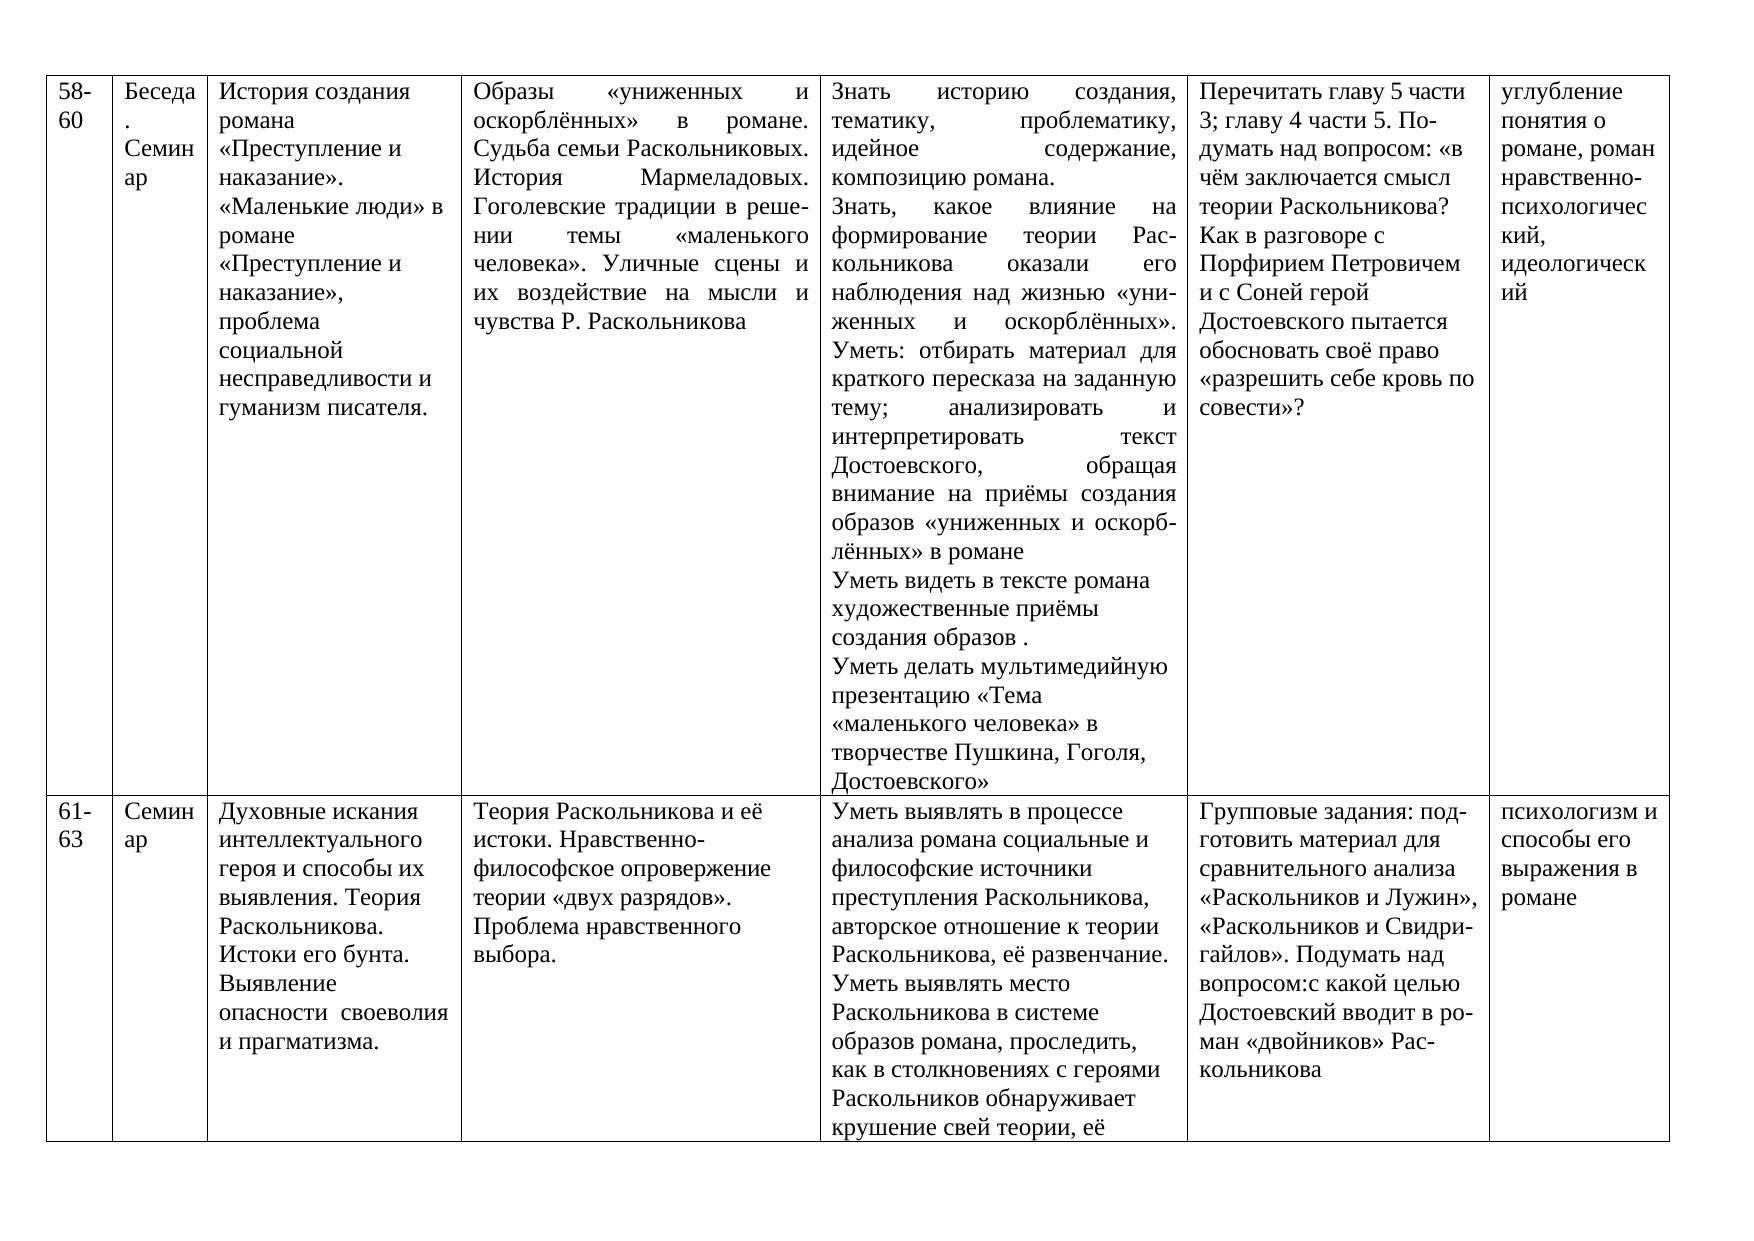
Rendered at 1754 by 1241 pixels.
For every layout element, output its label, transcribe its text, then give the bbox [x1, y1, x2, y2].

table_cell Перечитать главу 5 части 3; главу 4 части 5. Подумать над вопросом: «в чём заключается смысл теории Раскольникова? Как в разговоре с Порфирием Петровичем и с Соней герой Достоевского пытается обосновать своё право «разрешить себе кровь по совести»? [1188, 76, 1489, 795]
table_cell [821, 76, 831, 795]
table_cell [208, 796, 461, 1141]
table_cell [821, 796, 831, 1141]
table_cell Семинар [113, 796, 207, 1141]
table_cell Беседа. Семинар [113, 76, 207, 795]
table_cell 61-63 [47, 796, 112, 1141]
table_cell углубление понятия о романе, роман нравственно-психологический, идеологический [1490, 76, 1669, 795]
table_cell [1490, 796, 1669, 1141]
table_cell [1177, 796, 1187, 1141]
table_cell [1188, 796, 1489, 1141]
table_cell 58-60 [47, 76, 112, 795]
table_cell История создания романа «Преступление и наказание». «Маленькие люди» в романе «Преступление и наказание», проблема социальной несправедливости и гуманизм писателя. [208, 76, 461, 795]
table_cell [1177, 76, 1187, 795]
table_cell Образы «униженных и оскорблённых» в романе. Судьба семьи Раскольниковых. История Мармеладовых. Гоголевские традиции в решении темы «маленького человека». Уличные сцены и их воздействие на мысли и чувства Р. Раскольникова [462, 76, 820, 795]
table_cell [462, 796, 820, 1141]
